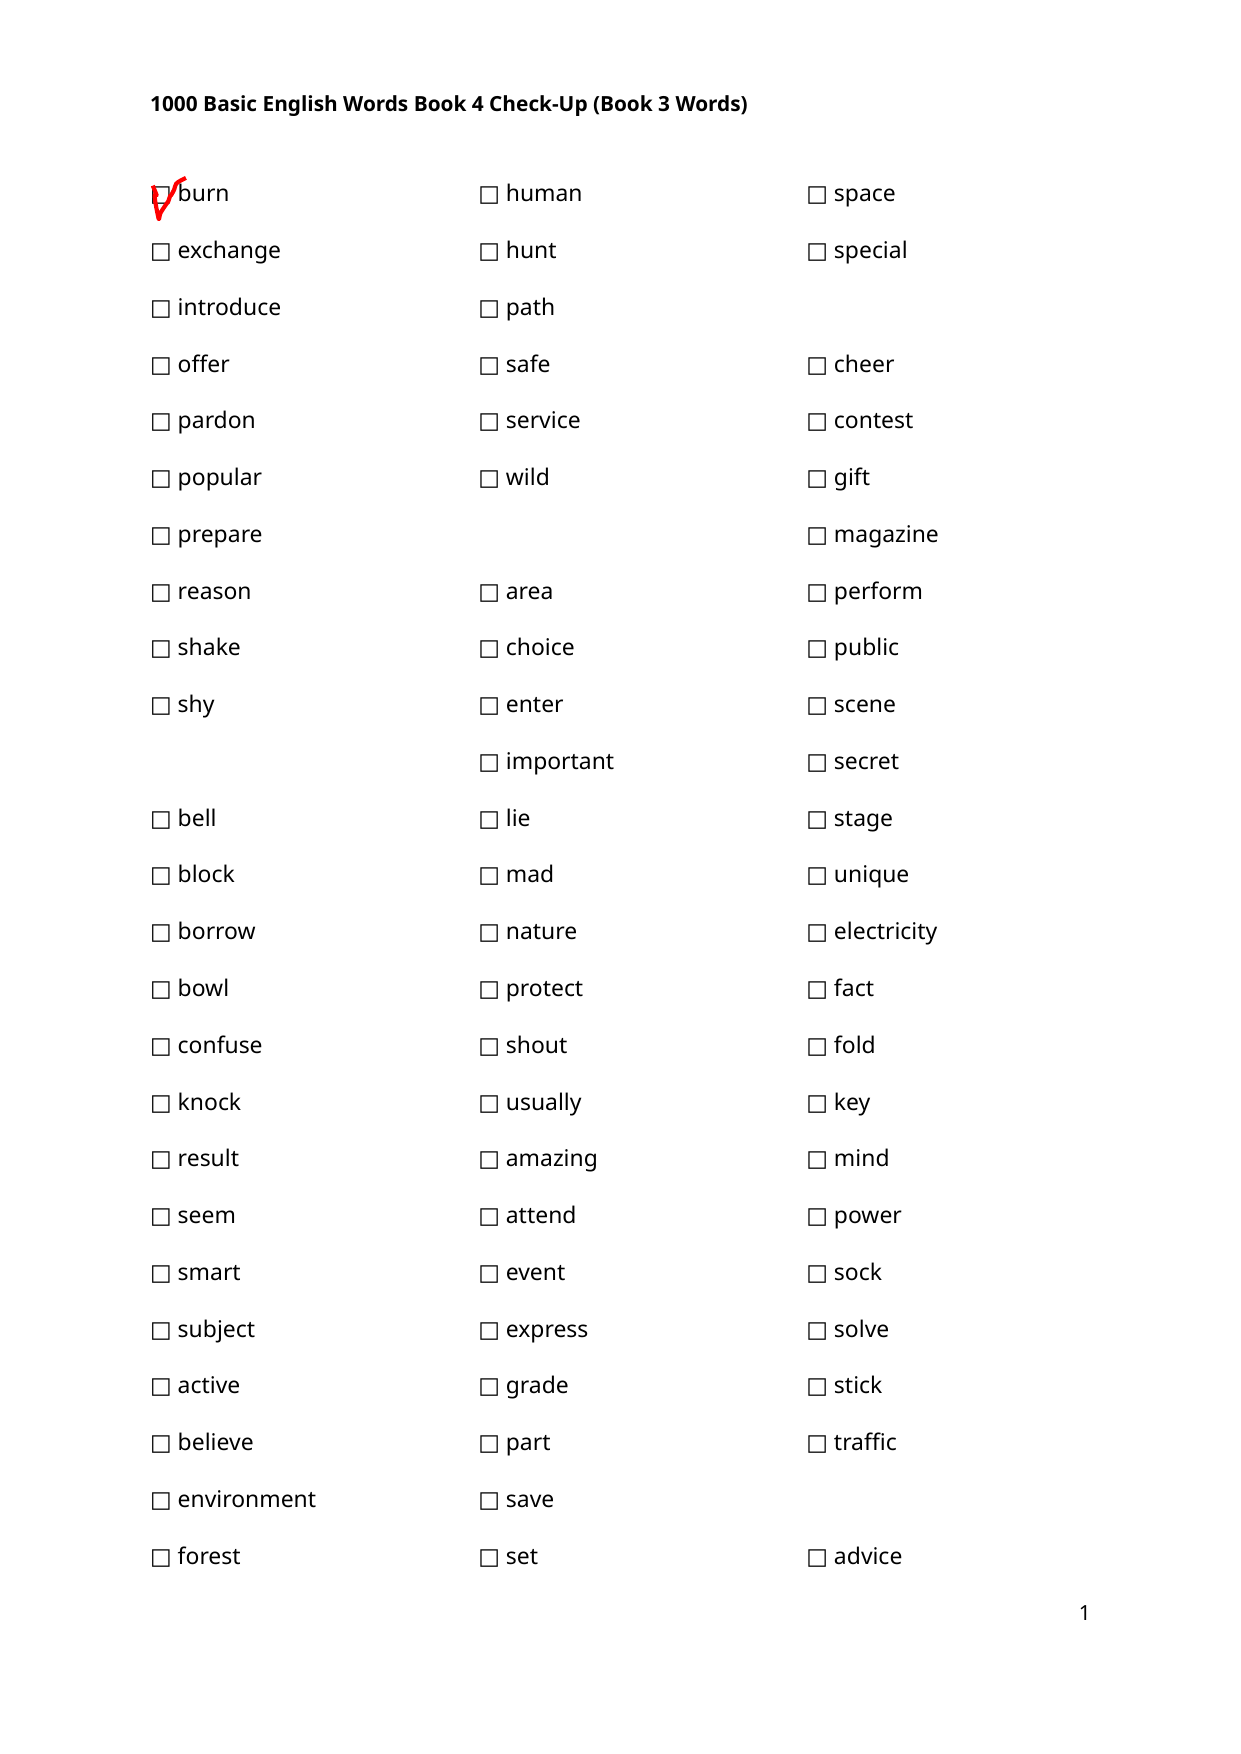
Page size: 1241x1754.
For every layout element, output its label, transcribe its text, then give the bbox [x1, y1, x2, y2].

text □ reason [150, 574, 434, 606]
text □ contest [806, 404, 1090, 436]
text □ burn [150, 177, 181, 191]
text □ shy [150, 688, 434, 719]
text □ solve [806, 1313, 1090, 1344]
text □ path [478, 291, 762, 322]
text □ hunt [478, 234, 762, 265]
text □ perform [806, 574, 1090, 606]
text □ offer [150, 347, 434, 379]
text □ prepare [150, 518, 434, 549]
text □ exchange [150, 234, 434, 265]
text □ safe [478, 347, 762, 379]
text □ magazine [806, 518, 1090, 549]
text □ express [478, 1313, 762, 1344]
text □ area [478, 574, 762, 606]
text □ pardon [150, 404, 434, 436]
text □ sock [806, 1256, 1090, 1287]
text □ grade [478, 1369, 762, 1401]
text □ space [806, 177, 1090, 208]
text □ active [150, 1369, 434, 1401]
text □ public [806, 631, 1090, 663]
text □ choice [478, 631, 762, 663]
text □ introduce [150, 291, 434, 322]
text □ wild [478, 461, 762, 492]
text □ shout [478, 1029, 762, 1060]
text □ bell [150, 802, 434, 833]
text □ advice [806, 1540, 1090, 1571]
text □ environment [150, 1483, 434, 1514]
text □ fact [806, 972, 1090, 1003]
text □ save [478, 1483, 762, 1514]
text □ protect [478, 972, 762, 1003]
text □ stage [806, 802, 1090, 833]
text □ popular [150, 461, 434, 492]
text □ special [806, 234, 1090, 265]
text □ part [478, 1426, 762, 1457]
text □ mind [806, 1142, 1090, 1173]
text □ important [478, 745, 762, 776]
text □ attend [478, 1199, 762, 1230]
text □ smart [150, 1256, 434, 1287]
text □ mad [478, 858, 762, 890]
text □ stick [806, 1369, 1090, 1401]
text □ unique [806, 858, 1090, 890]
text □ set [478, 1540, 762, 1571]
text □ human [478, 177, 762, 208]
text □ shake [150, 631, 434, 663]
text □ seem [150, 1199, 434, 1230]
text □ event [478, 1256, 762, 1287]
text □ lie [478, 802, 762, 833]
text □ enter [478, 688, 762, 719]
text □ borrow [150, 915, 434, 946]
text □ traffic [806, 1426, 1090, 1457]
text □ subject [150, 1313, 434, 1344]
text □ fold [806, 1029, 1090, 1060]
text □ key [806, 1086, 1090, 1117]
text □ service [478, 404, 762, 436]
text □ secret [806, 745, 1090, 776]
text □ result [150, 1142, 434, 1173]
text □ gift [806, 461, 1090, 492]
text □ nature [478, 915, 762, 946]
text □ forest [150, 1540, 434, 1571]
text □ block [150, 858, 434, 890]
text □ power [806, 1199, 1090, 1230]
text □ believe [150, 1426, 434, 1457]
text □ knock [150, 1086, 434, 1117]
text □ cheer [806, 347, 1090, 379]
text □ scene [806, 688, 1090, 719]
text □ electricity [806, 915, 1090, 946]
text □ confuse [150, 1029, 434, 1060]
text □ burn [167, 177, 434, 208]
text □ amazing [478, 1142, 762, 1173]
text □ usually [478, 1086, 762, 1117]
text □ bowl [150, 972, 434, 1003]
